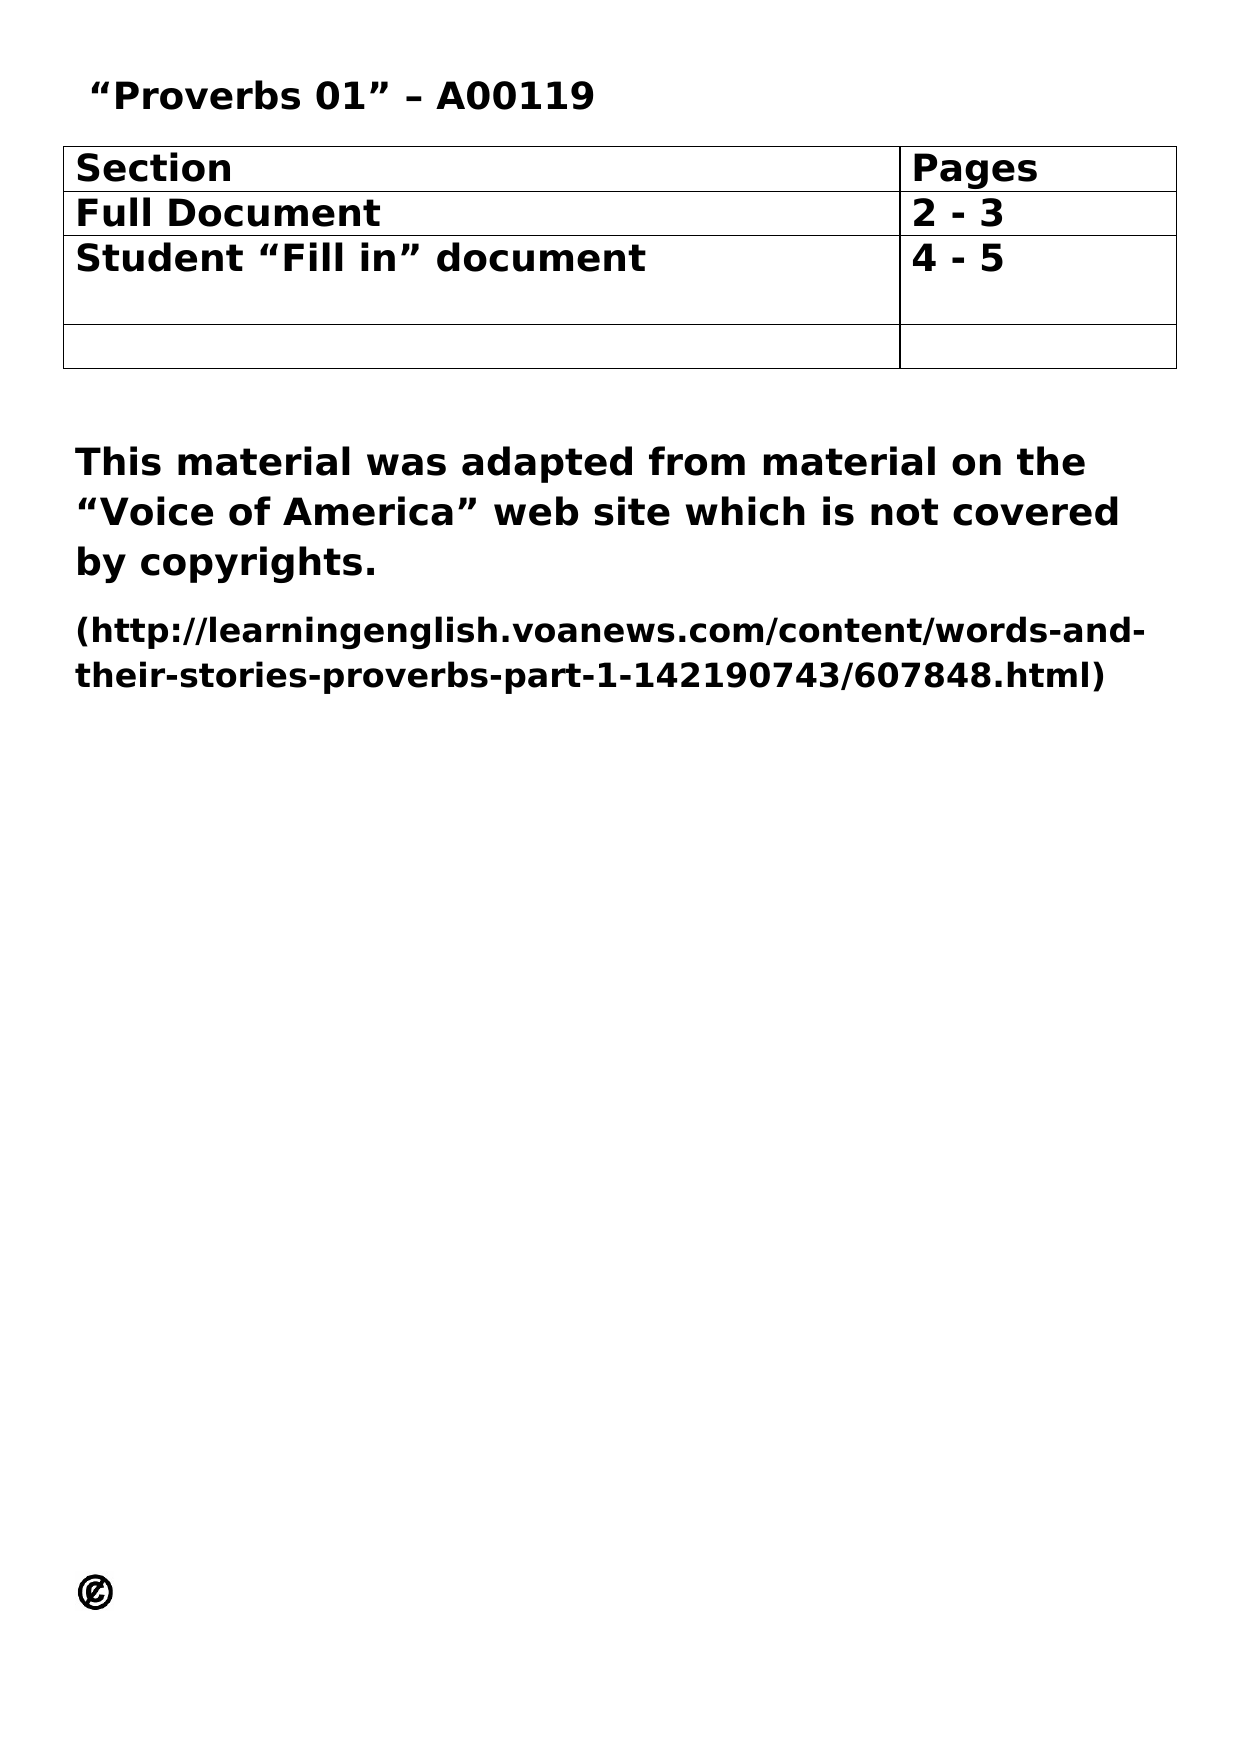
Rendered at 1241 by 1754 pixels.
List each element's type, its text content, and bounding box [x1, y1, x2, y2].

text “Proverbs 01” – A00119 [75, 75, 1165, 119]
table_cell 2 - 3 [901, 192, 1176, 235]
text This material was adapted from material on the “Voice of America” web site which is not covered by copyrights. [75, 440, 1165, 584]
table_cell Student “Fill in” document [64, 236, 899, 324]
table_header Section [64, 147, 899, 191]
table_cell [901, 325, 1176, 368]
picture [75, 1571, 114, 1611]
table_cell [64, 325, 899, 368]
table_header Pages [901, 147, 1176, 191]
table_cell Full Document [64, 192, 899, 235]
table_cell 4 - 5 [901, 236, 1176, 324]
text (http://learningenglish.voanews.com/content/words-and-their-stories-proverbs-part-1-142190743/607848.html) [75, 611, 1165, 695]
